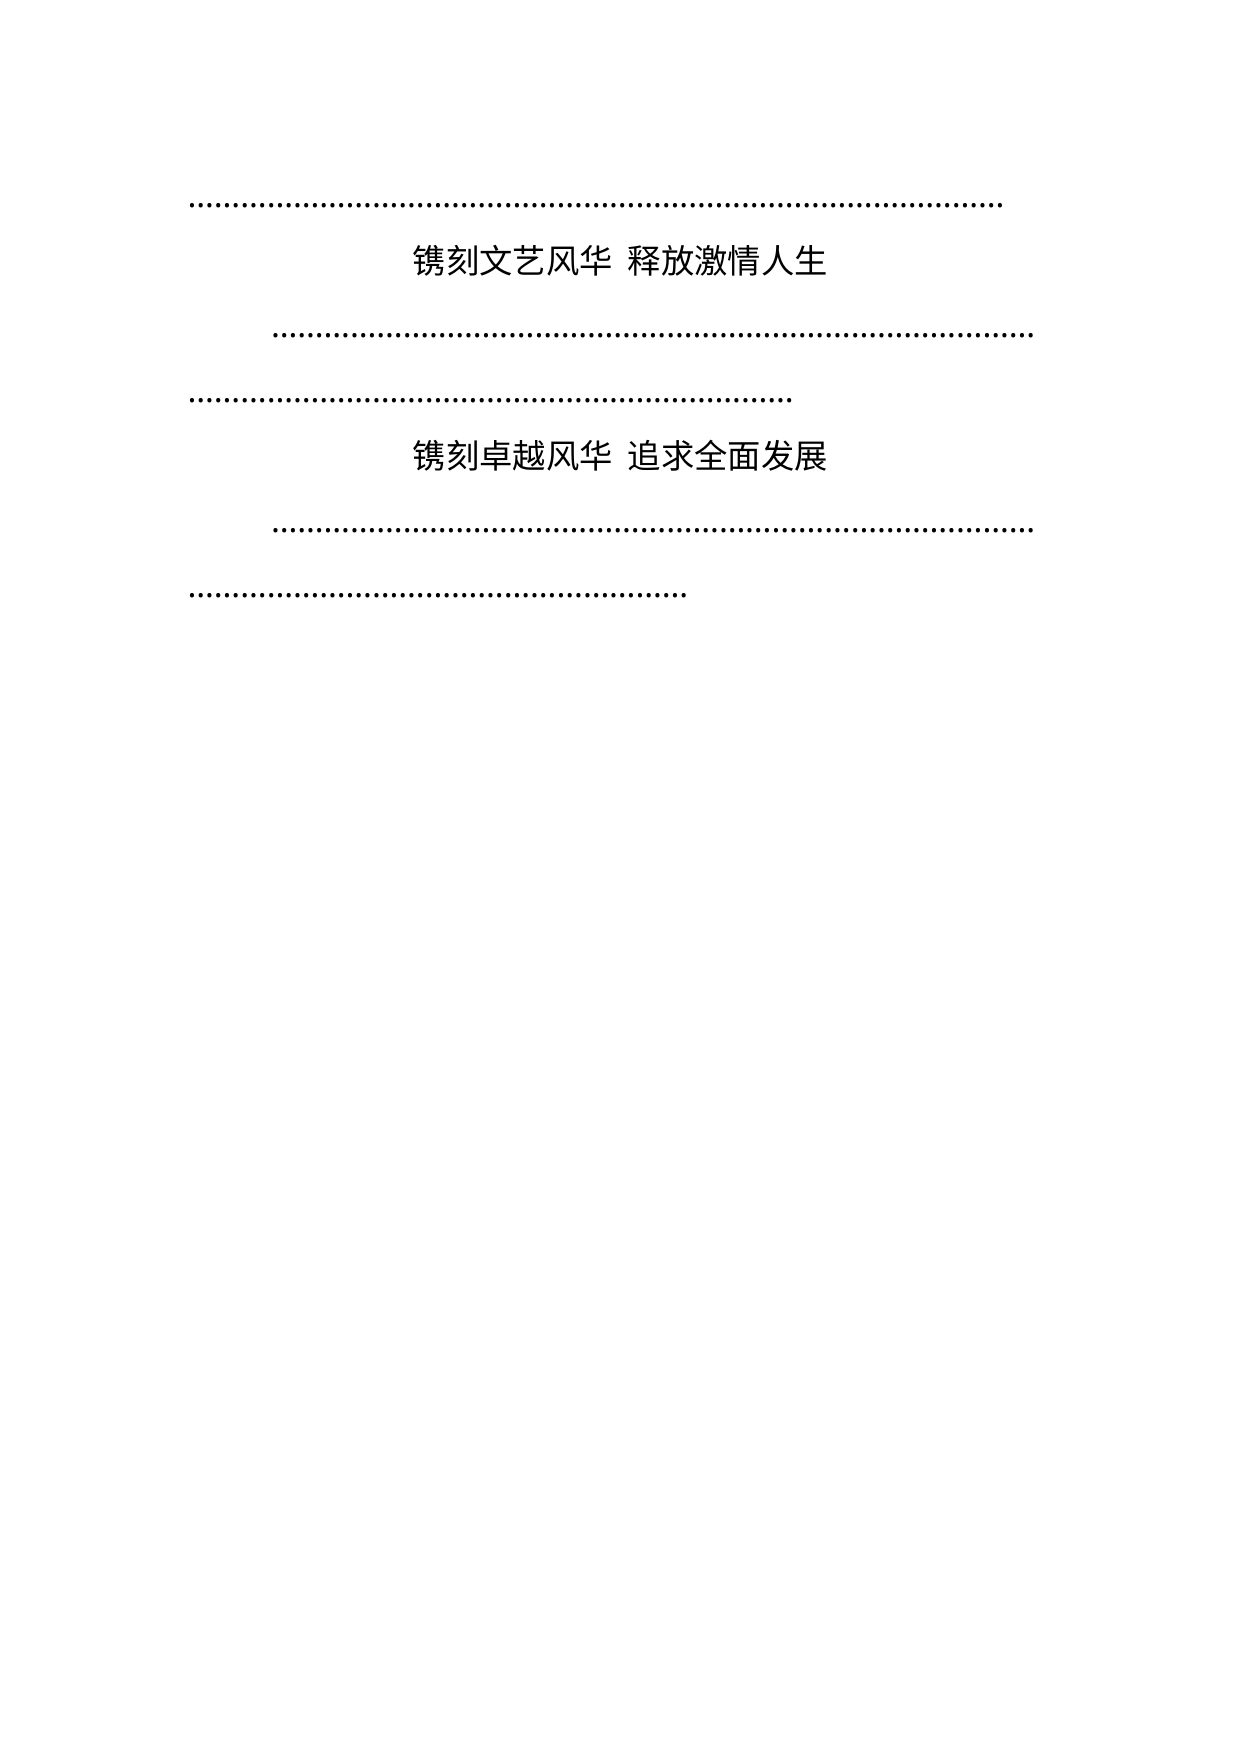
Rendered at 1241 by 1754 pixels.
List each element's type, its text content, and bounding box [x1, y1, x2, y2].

text 镌刻文艺风华 释放激情人生 [187, 227, 1053, 292]
text ……………………………………………………………………………………………………………………………… [187, 487, 1053, 617]
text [187, 162, 1053, 227]
text 镌刻卓越风华 追求全面发展 [187, 422, 1053, 487]
text ………………………………………………………………………………………………………………………………………… [187, 292, 1053, 422]
